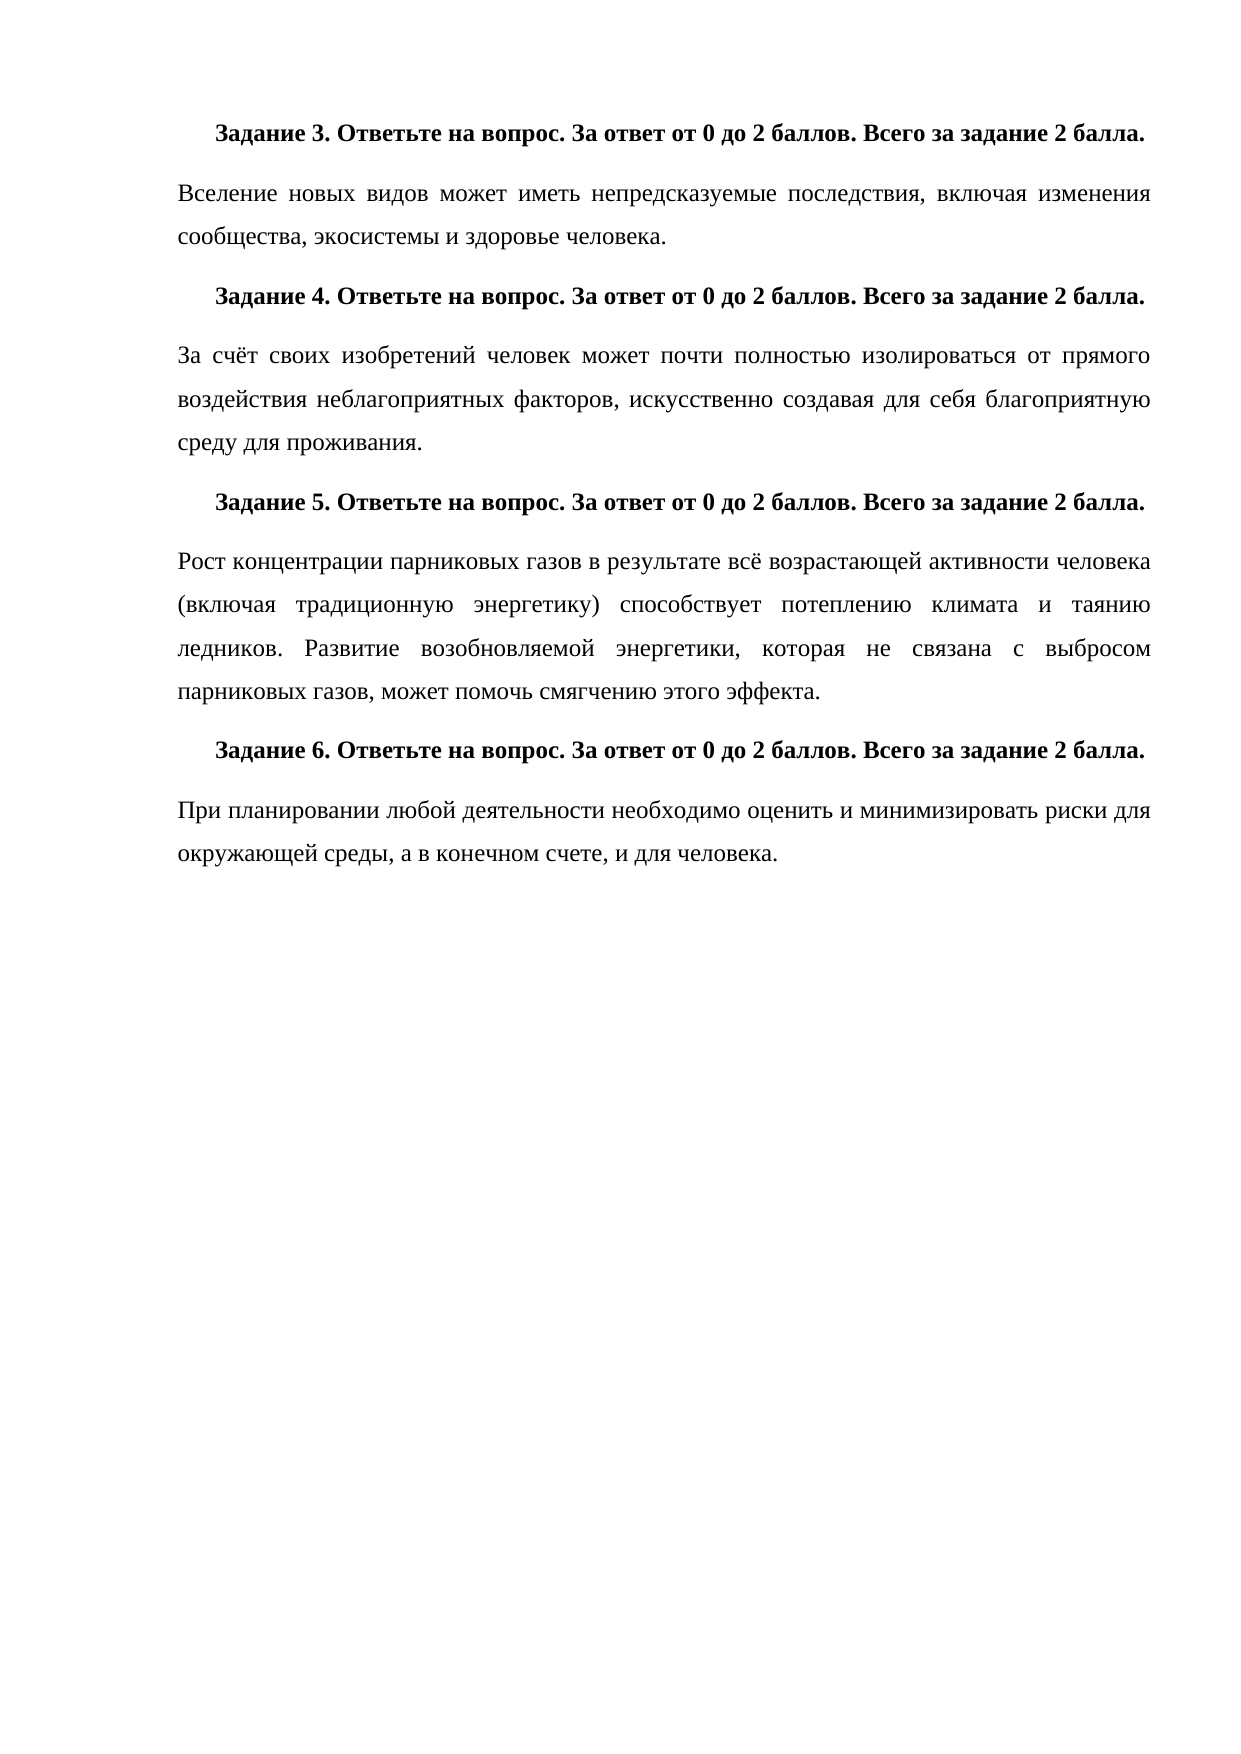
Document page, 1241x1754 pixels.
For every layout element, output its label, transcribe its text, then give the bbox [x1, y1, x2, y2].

text Задание 3. Ответьте на вопрос. За ответ от 0 до 2 баллов. Всего за задание 2 балла. [215, 118, 1152, 147]
text Задание 5. Ответьте на вопрос. За ответ от 0 до 2 баллов. Всего за задание 2 балла. [215, 487, 1152, 515]
text Вселение новых видов может иметь непредсказуемые последствия, включая изменения сообщества, экосистемы и здоровье человека. [177, 178, 1152, 250]
text Задание 4. Ответьте на вопрос. За ответ от 0 до 2 баллов. Всего за задание 2 балла. [215, 281, 1152, 309]
text Рост концентрации парниковых газов в результате всё возрастающей активности человека (включая традиционную энергетику) способствует потеплению климата и таянию ледников. Развитие возобновляемой энергетики, которая не связана с выбросом парниковых газов, может помочь смягчению этого эффекта. [177, 546, 1152, 704]
text При планировании любой деятельности необходимо оценить и минимизировать риски для окружающей среды, а в конечном счете, и для человека. [177, 795, 1152, 867]
text За счёт своих изобретений человек может почти полностью изолироваться от прямого воздействия неблагоприятных факторов, искусственно создавая для себя благоприятную среду для проживания. [177, 341, 1152, 456]
text Задание 6. Ответьте на вопрос. За ответ от 0 до 2 баллов. Всего за задание 2 балла. [215, 736, 1152, 764]
